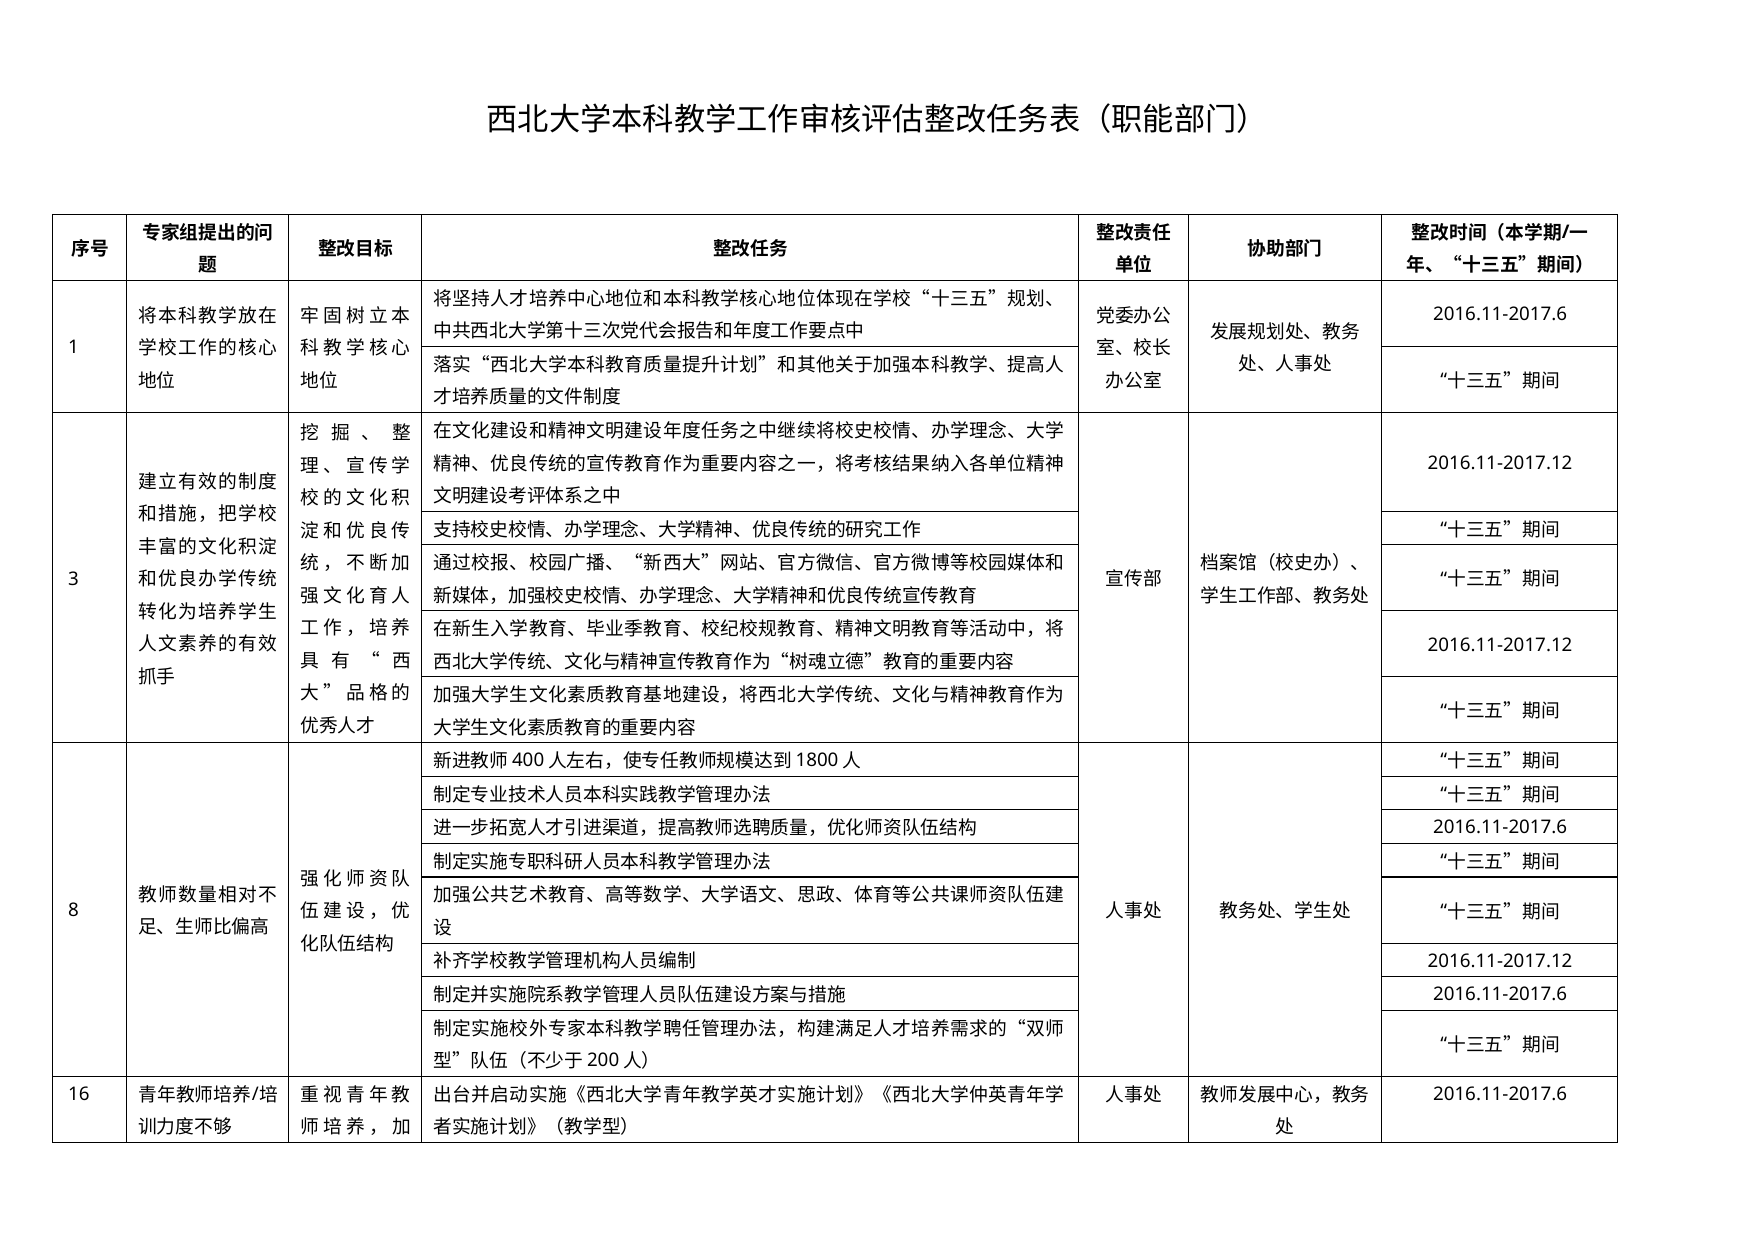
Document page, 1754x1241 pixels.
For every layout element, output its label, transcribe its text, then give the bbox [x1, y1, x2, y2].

table_cell 补齐学校教学管理机构人员编制 [422, 944, 1078, 976]
table_cell 档案馆（校史办）、学生工作部、教务处 [1189, 413, 1381, 742]
table_cell “十三五”期间 [1382, 878, 1617, 942]
text 西北大学本科教学工作审核评估整改任务表（职能部门） [75, 84, 1679, 149]
table_cell 建立有效的制度和措施，把学校丰富的文化积淀和优良办学传统转化为培养学生人文素养的有效抓手 [127, 413, 288, 742]
table_cell 2016.11-2017.6 [1382, 1077, 1617, 1142]
table_cell “十三五”期间 [1382, 844, 1617, 876]
table_cell “十三五”期间 [1382, 743, 1617, 776]
table_cell 制定并实施院系教学管理人员队伍建设方案与措施 [422, 977, 1078, 1009]
table_cell “十三五”期间 [1382, 677, 1617, 742]
table_cell 牢固树立本科教学核心地位 [289, 281, 421, 412]
table_cell 2016.11-2017.12 [1382, 944, 1617, 976]
table_cell 出台并启动实施《西北大学青年教学英才实施计划》《西北大学仲英青年学者实施计划》（教学型） [422, 1077, 1078, 1142]
table_cell 制定专业技术人员本科实践教学管理办法 [422, 777, 1078, 809]
table_cell 将坚持人才培养中心地位和本科教学核心地位体现在学校“十三五”规划、中共西北大学第十三次党代会报告和年度工作要点中 [422, 281, 1078, 346]
table_cell 教务处、学生处 [1189, 743, 1381, 1076]
table_cell 支持校史校情、办学理念、大学精神、优良传统的研究工作 [422, 512, 1078, 544]
table_cell [53, 413, 126, 742]
table_cell 宣传部 [1079, 413, 1188, 742]
table_cell 教师数量相对不足、生师比偏高 [127, 743, 288, 1076]
table_cell 2016.11-2017.12 [1382, 413, 1617, 511]
table_header 序号 [53, 215, 126, 280]
table_cell 制定实施校外专家本科教学聘任管理办法，构建满足人才培养需求的“双师型”队伍（不少于200人） [422, 1011, 1078, 1076]
table_cell 人事处 [1079, 743, 1188, 1076]
table_cell “十三五”期间 [1382, 545, 1617, 610]
table_header 整改时间（本学期/一年、“十三五”期间） [1382, 215, 1617, 280]
table_cell 在新生入学教育、毕业季教育、校纪校规教育、精神文明教育等活动中，将西北大学传统、文化与精神宣传教育作为“树魂立德”教育的重要内容 [422, 611, 1078, 676]
table_cell 将本科教学放在学校工作的核心地位 [127, 281, 288, 412]
table_cell 人事处 [1079, 1077, 1188, 1142]
table_cell 挖掘、整理、宣传学校的文化积淀和优良传统，不断加强文化育人工作，培养具有“西大”品格的优秀人才 [289, 413, 421, 742]
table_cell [289, 1077, 421, 1142]
table_cell 强化师资队伍建设，优化队伍结构 [289, 743, 421, 1076]
table_header 协助部门 [1189, 215, 1381, 280]
table_cell 在文化建设和精神文明建设年度任务之中继续将校史校情、办学理念、大学精神、优良传统的宣传教育作为重要内容之一，将考核结果纳入各单位精神文明建设考评体系之中 [422, 413, 1078, 511]
table_cell 青年教师培养/培训力度不够 [127, 1077, 288, 1142]
table_cell 加强公共艺术教育、高等数学、大学语文、思政、体育等公共课师资队伍建设 [422, 878, 1078, 942]
table_cell 2016.11-2017.6 [1382, 977, 1617, 1009]
table_cell “十三五”期间 [1382, 512, 1617, 544]
table_cell 通过校报、校园广播、“新西大”网站、官方微信、官方微博等校园媒体和新媒体，加强校史校情、办学理念、大学精神和优良传统宣传教育 [422, 545, 1078, 610]
table_cell 制定实施专职科研人员本科教学管理办法 [422, 844, 1078, 876]
table_header 专家组提出的问题 [127, 215, 288, 280]
table_cell [53, 1077, 126, 1142]
table_cell 2016.11-2017.6 [1382, 810, 1617, 843]
table_header 整改目标 [289, 215, 421, 280]
table_cell [53, 281, 126, 412]
table_cell 发展规划处、教务处、人事处 [1189, 281, 1381, 412]
table_cell 进一步拓宽人才引进渠道，提高教师选聘质量，优化师资队伍结构 [422, 810, 1078, 843]
table_cell “十三五”期间 [1382, 347, 1617, 412]
table_header 整改任务 [422, 215, 1078, 280]
table_cell “十三五”期间 [1382, 1011, 1617, 1076]
table_cell 新进教师400人左右，使专任教师规模达到1800人 [422, 743, 1078, 776]
table_header 整改责任单位 [1079, 215, 1188, 280]
table_cell 教师发展中心，教务处 [1189, 1077, 1381, 1142]
table_cell 2016.11-2017.6 [1382, 281, 1617, 346]
table_cell 2016.11-2017.12 [1382, 611, 1617, 676]
table_cell 加强大学生文化素质教育基地建设，将西北大学传统、文化与精神教育作为大学生文化素质教育的重要内容 [422, 677, 1078, 742]
table_cell [53, 743, 126, 1076]
table_cell “十三五”期间 [1382, 777, 1617, 809]
table_cell 党委办公室、校长办公室 [1079, 281, 1188, 412]
table_cell 落实“西北大学本科教育质量提升计划”和其他关于加强本科教学、提高人才培养质量的文件制度 [422, 347, 1078, 412]
